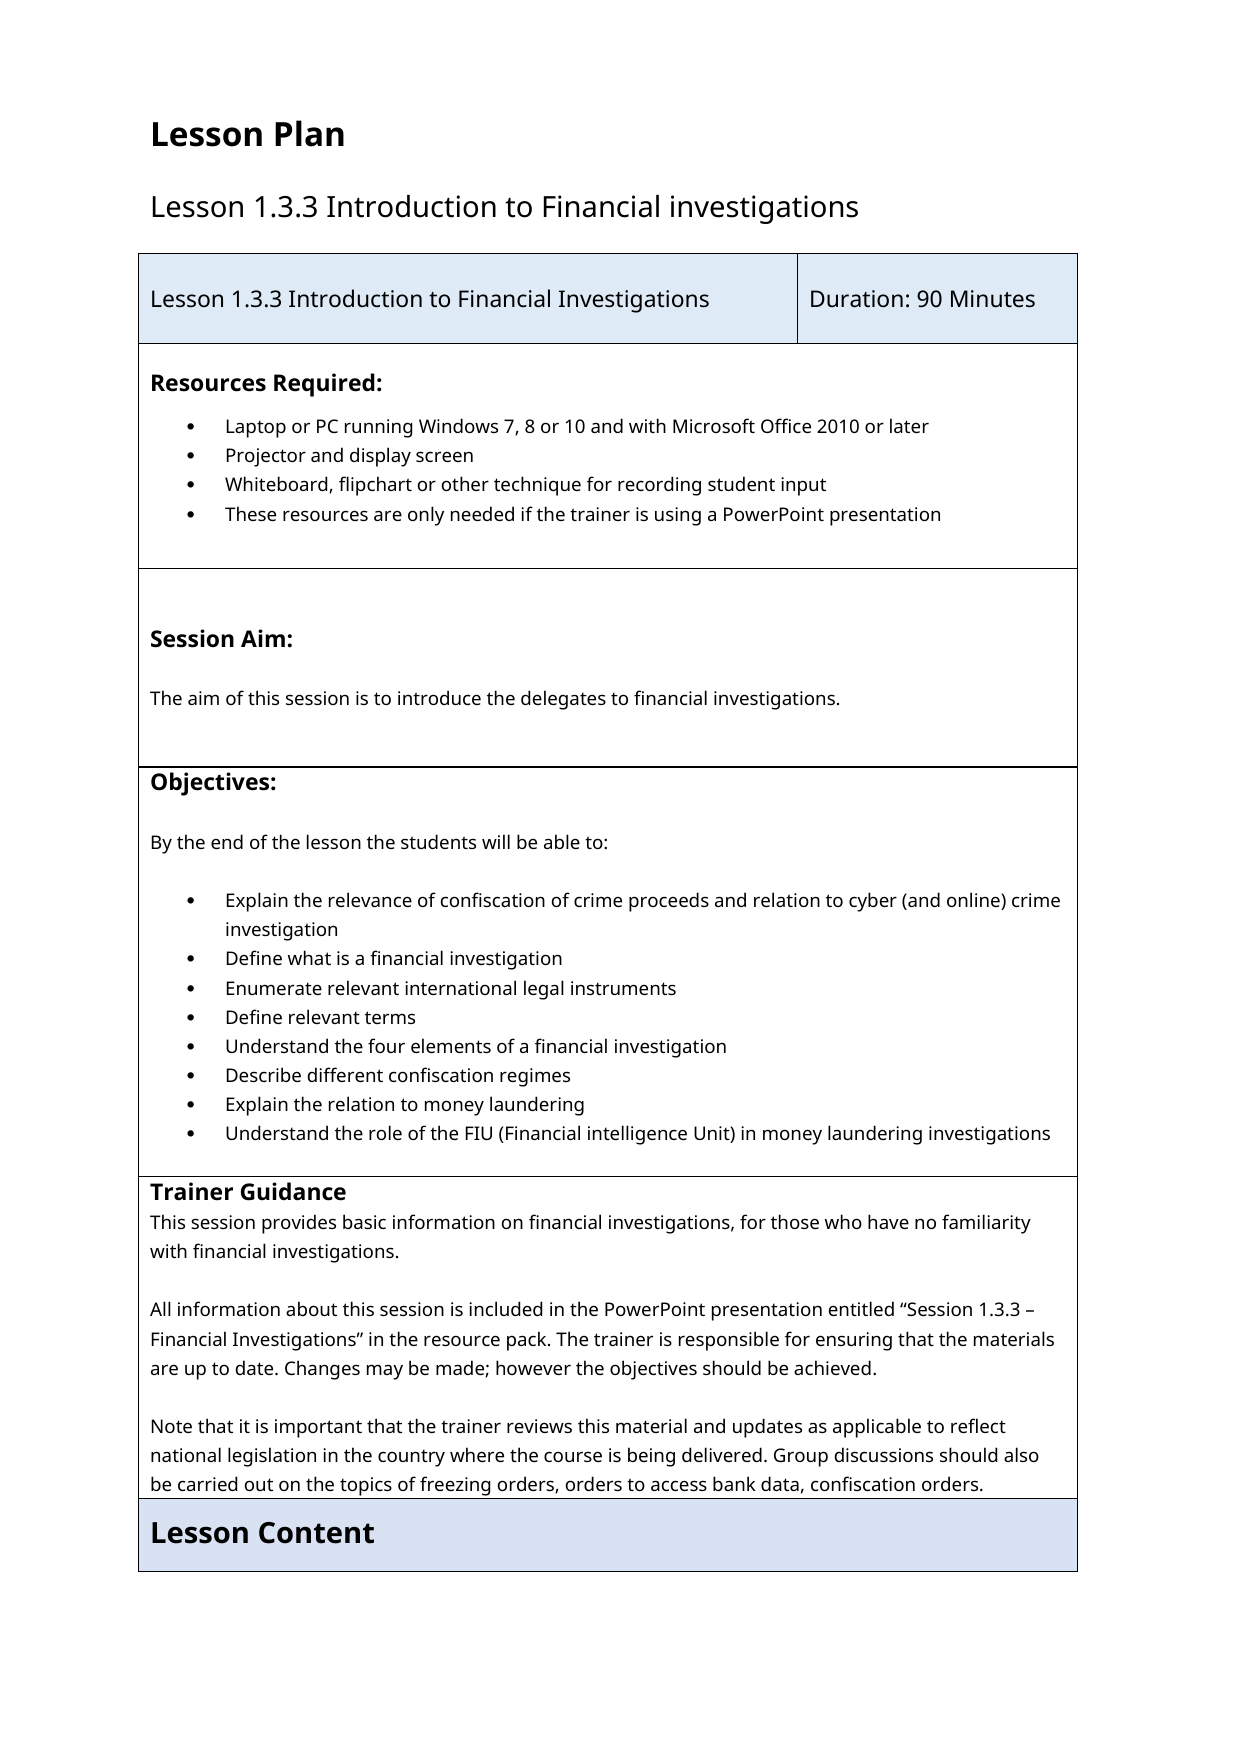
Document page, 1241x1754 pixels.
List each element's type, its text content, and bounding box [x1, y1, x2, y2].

table_cell Objectives: By the end of the lesson the students will be able to: Explain the relevance of confiscation of crime proceeds and relation to cyber (and online) crime investigation Define what is a financial investigation Enumerate relevant international legal instruments Define relevant terms Understand the four elements of a financial investigation Describe different confiscation regimes Explain the relation to money laundering Understand the role of the FIU (Financial intelligence Unit) in money laundering investigations [139, 768, 1077, 1176]
table_header Lesson 1.3.3 Introduction to Financial Investigations [139, 254, 797, 343]
table_cell Trainer Guidance This session provides basic information on financial investigations, for those who have no familiarity with financial investigations. All information about this session is included in the PowerPoint presentation entitled “Session 1.3.3 – Financial Investigations” in the resource pack. The trainer is responsible for ensuring that the materials are up to date. Changes may be made; however the objectives should be achieved. Note that it is important that the trainer reviews this material and updates as applicable to reflect national legislation in the country where the course is being delivered. Group discussions should also be carried out on the topics of freezing orders, orders to access bank data, confiscation orders. [139, 1177, 1077, 1498]
table_cell Session Aim: The aim of this session is to introduce the delegates to financial investigations. [139, 569, 1077, 766]
table_header Duration: 90 Minutes [798, 254, 1077, 343]
table_cell Resources Required: Laptop or PC running Windows 7, 8 or 10 and with Microsoft Office 2010 or later Projector and display screen Whiteboard, flipchart or other technique for recording student input These resources are only needed if the trainer is using a PowerPoint presentation [139, 344, 1077, 568]
text Lesson Plan [150, 123, 1090, 152]
table_cell Lesson Content [139, 1499, 1077, 1571]
text Lesson 1.3.3 Introduction to Financial investigations [150, 194, 1090, 223]
